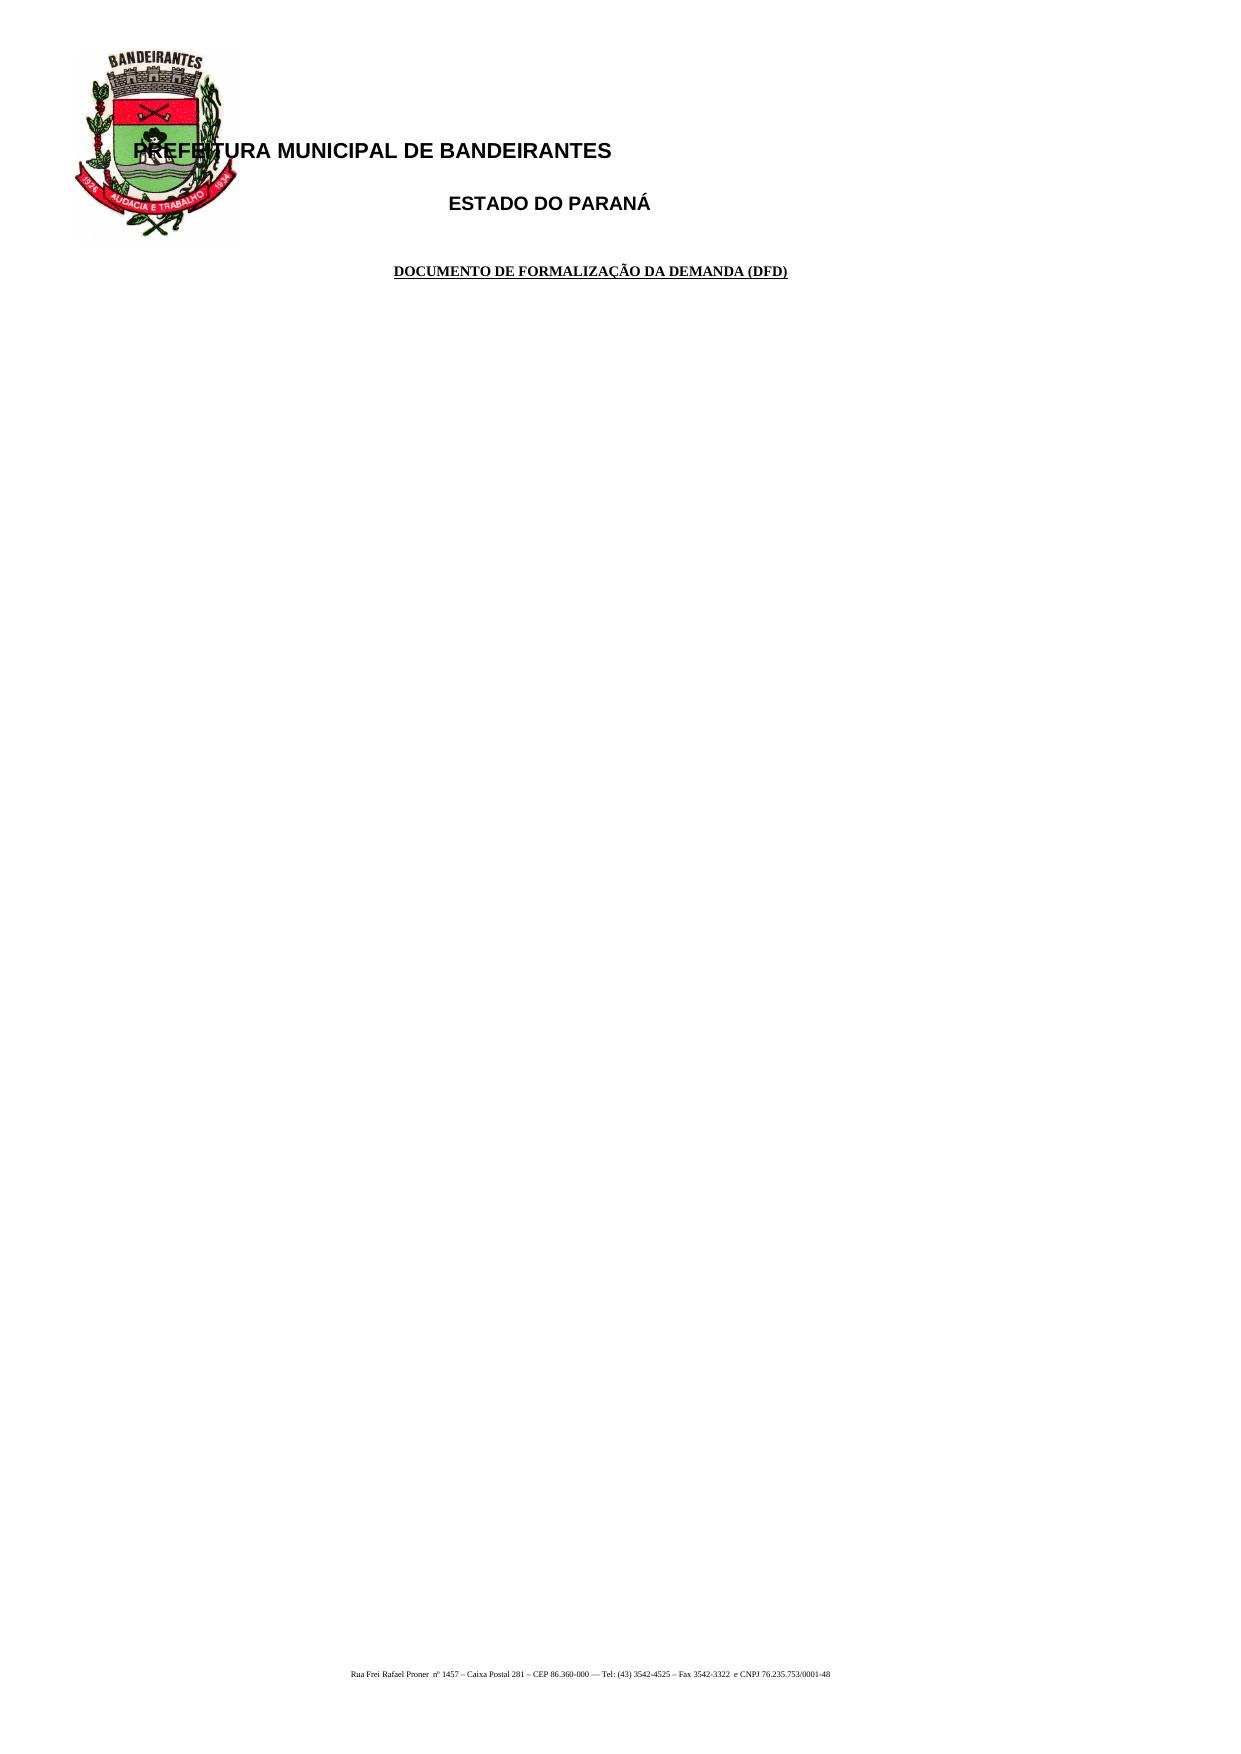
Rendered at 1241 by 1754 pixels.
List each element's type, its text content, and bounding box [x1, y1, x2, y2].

picture [73, 50, 239, 246]
text DOCUMENTO DE FORMALIZAÇÃO DA DEMANDA (DFD) [118, 251, 1063, 280]
